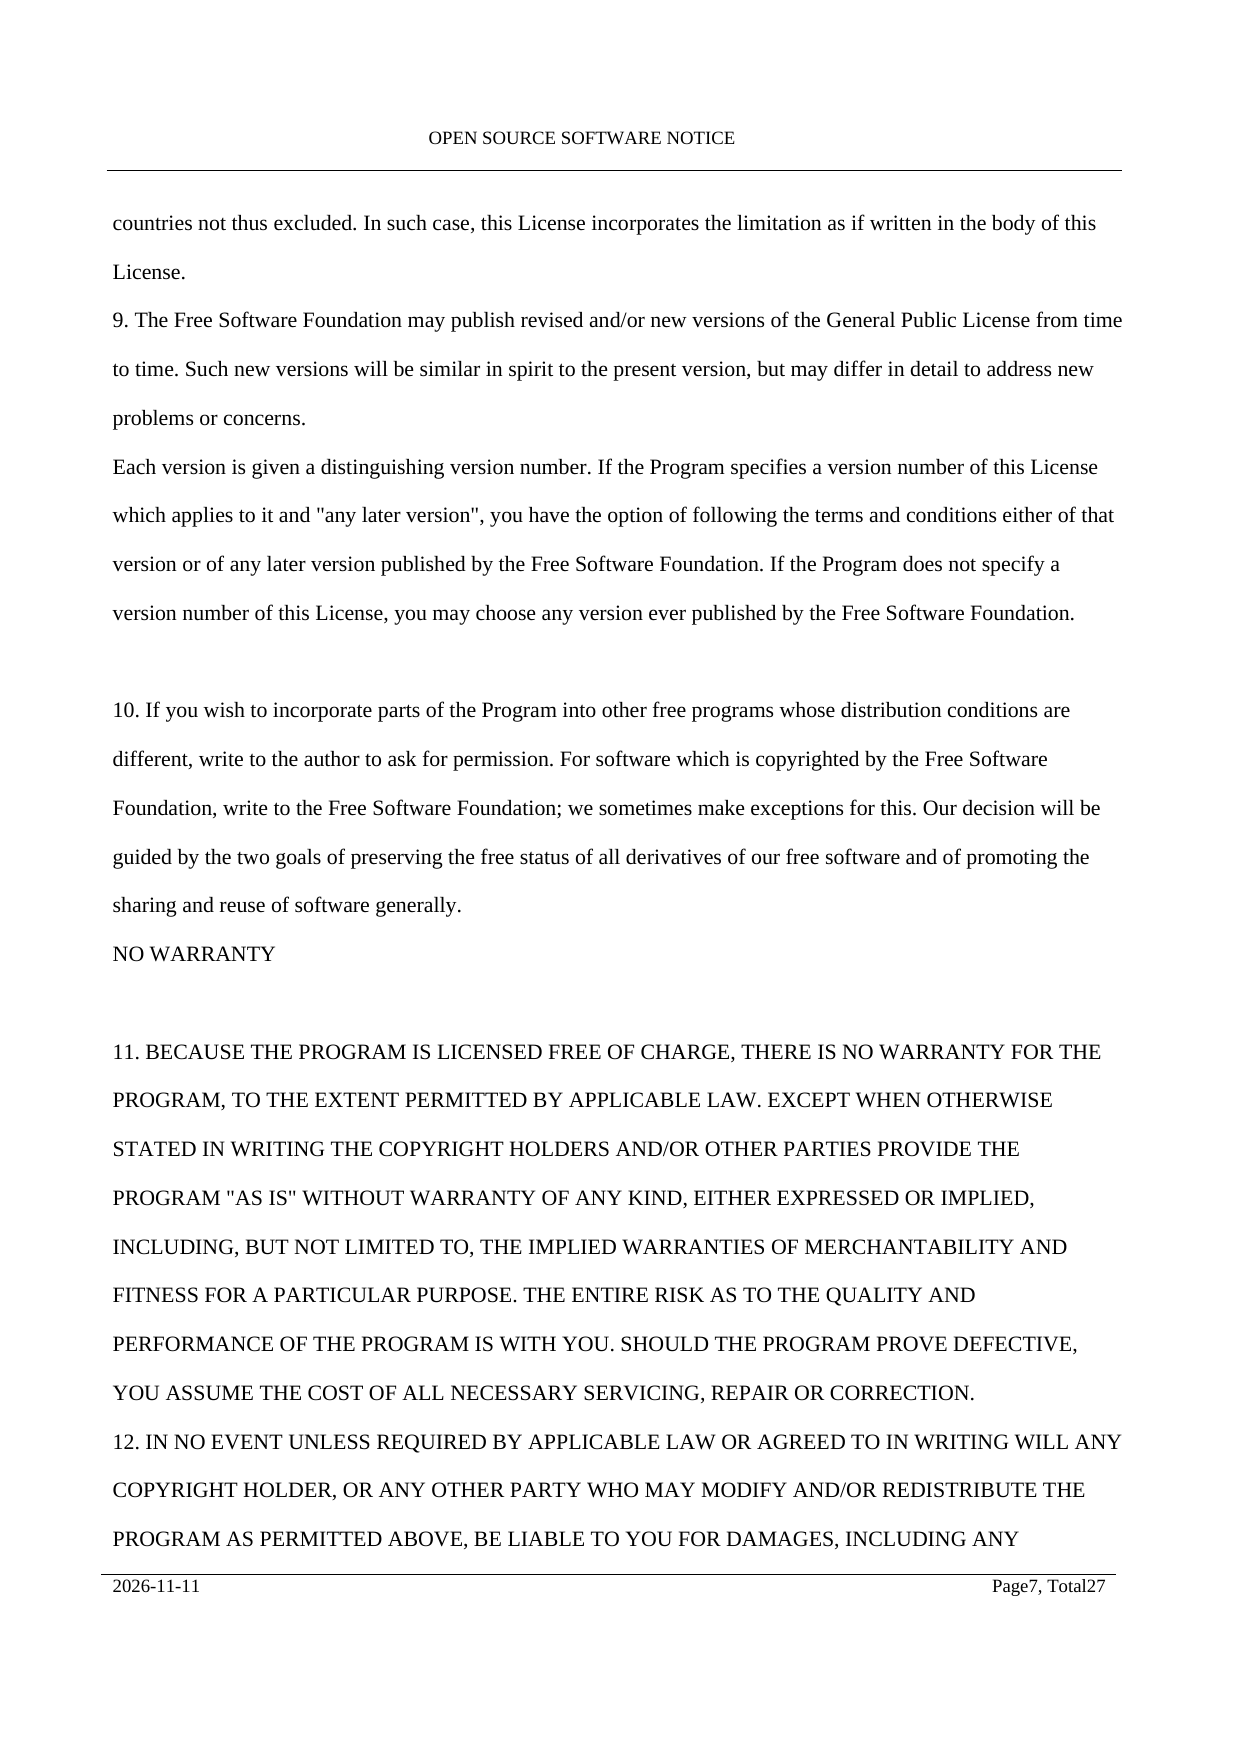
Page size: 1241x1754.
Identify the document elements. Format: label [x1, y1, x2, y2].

text [112, 206, 1128, 1555]
